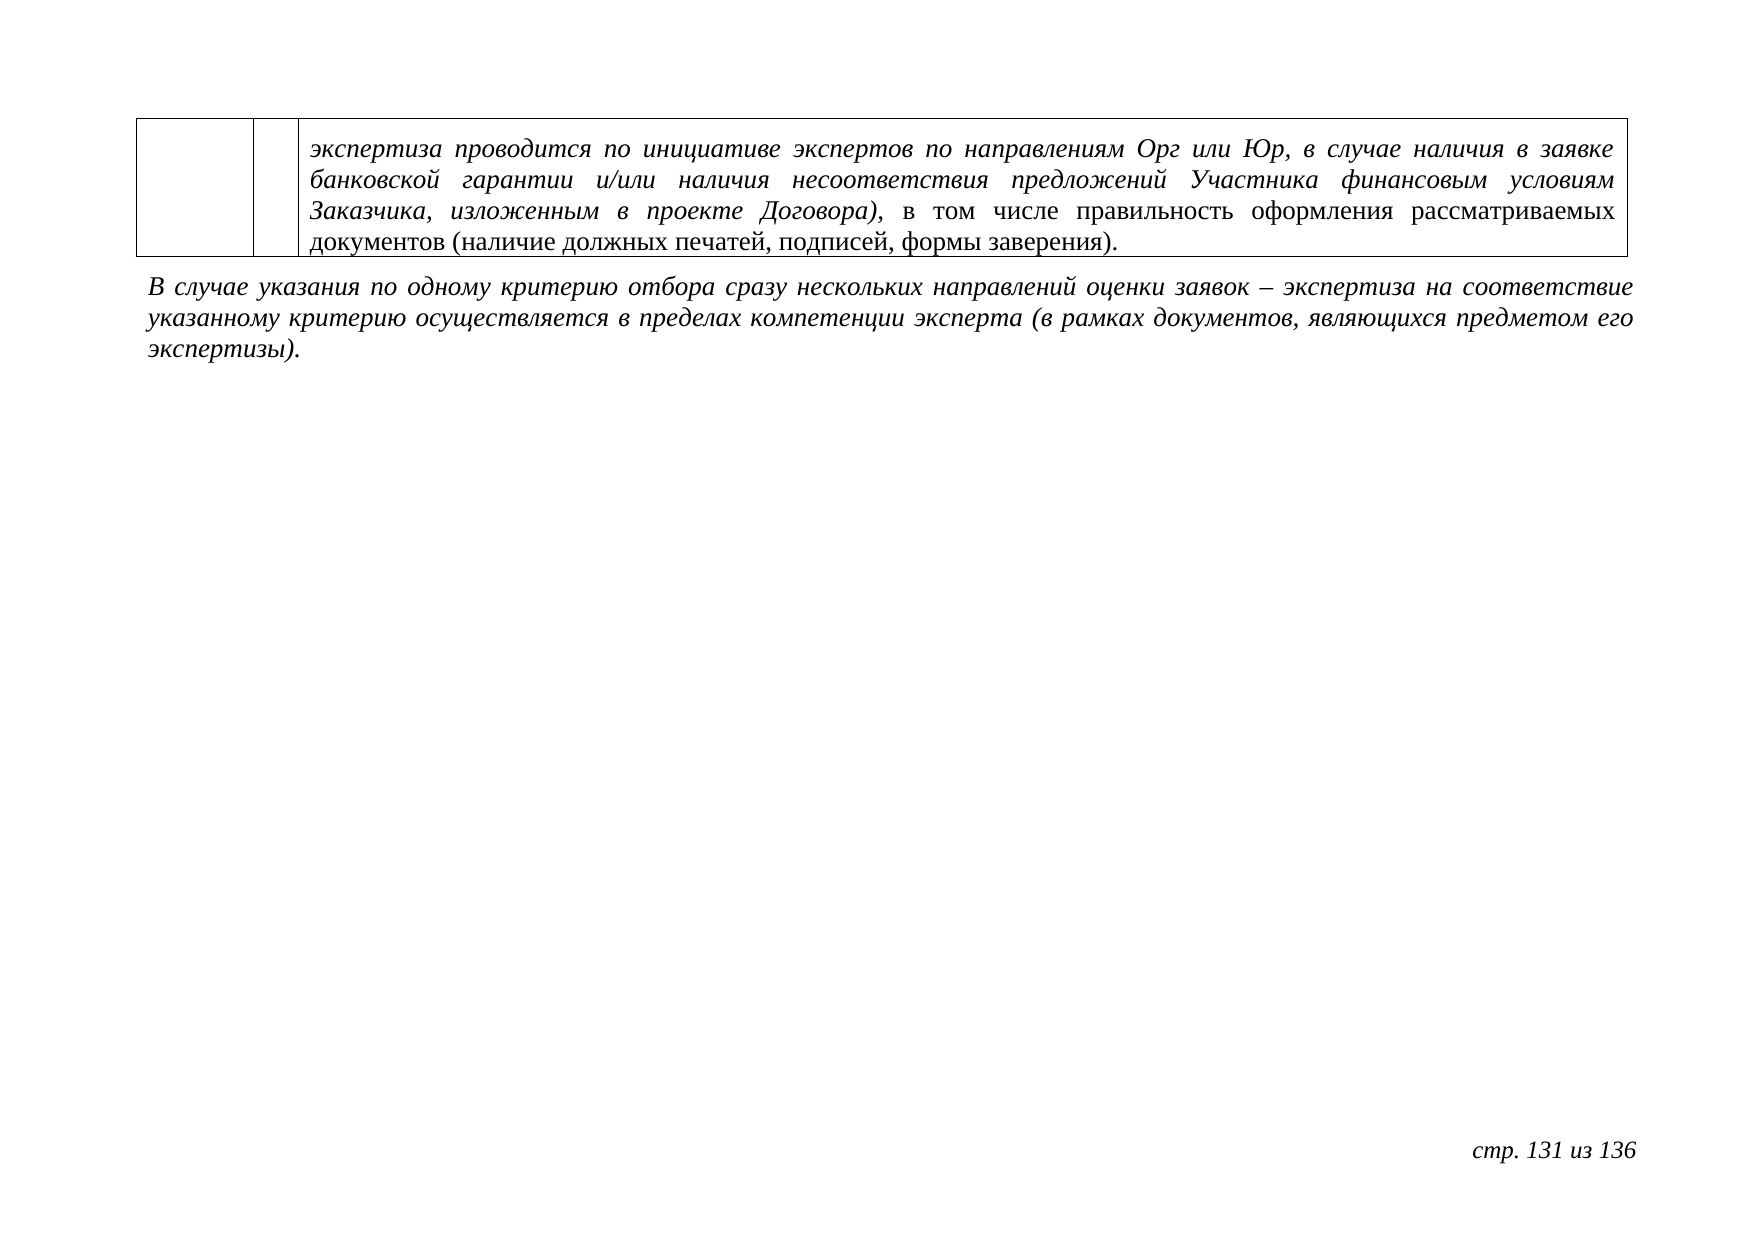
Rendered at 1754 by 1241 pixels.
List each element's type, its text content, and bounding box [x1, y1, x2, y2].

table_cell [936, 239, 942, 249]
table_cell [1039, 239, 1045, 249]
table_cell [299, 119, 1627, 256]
text В случае указания по одному критерию отбора сразу нескольких направлений оценки заявок – экспертиза на соответствие указанному критерию осуществляется в пределах компетенции эксперта (в рамках документов, являющихся предметом его экспертизы). [148, 270, 1636, 363]
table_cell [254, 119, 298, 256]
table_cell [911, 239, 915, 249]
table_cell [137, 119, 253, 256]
